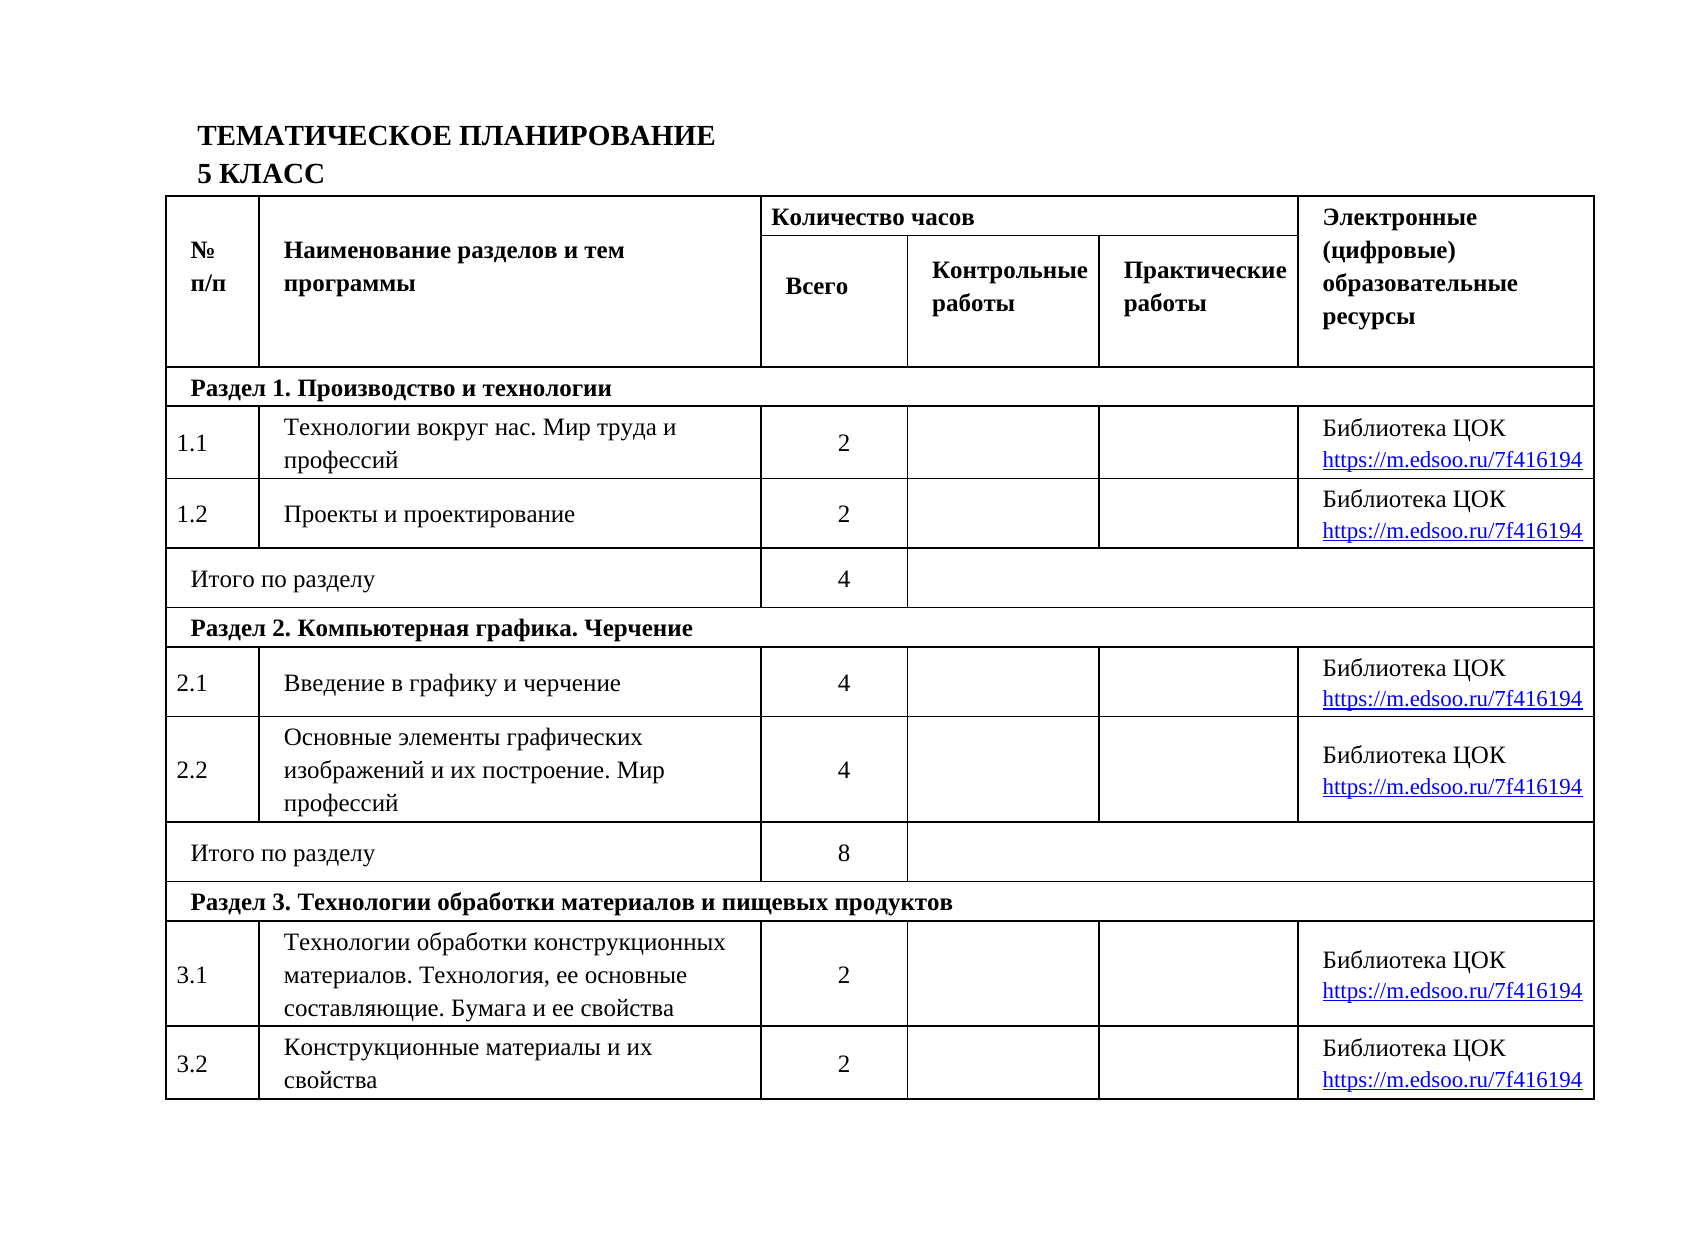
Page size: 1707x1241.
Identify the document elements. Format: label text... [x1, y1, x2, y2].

table_cell Всего [762, 236, 907, 366]
table_cell 4 [762, 648, 907, 716]
table_cell 2 [762, 479, 907, 547]
table_cell 1.1 [167, 407, 258, 478]
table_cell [1299, 1027, 1593, 1098]
table_cell 2.2 [167, 717, 258, 821]
table_cell Технологии обработки конструкционных материалов. Технология, ее основные составляющие. Бумага и ее свойства [260, 922, 760, 1025]
table_header Электронные (цифровые) образовательные ресурсы [1299, 197, 1593, 366]
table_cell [1299, 922, 1593, 1025]
table_cell Практические работы [1100, 236, 1297, 366]
table_cell [1100, 648, 1297, 716]
table_cell Конструкционные материалы и их свойства [260, 1027, 760, 1098]
table_cell Библиотека ЦОК https://m.edsoo.ru/7f416194 [1299, 717, 1593, 821]
table_cell [908, 549, 1593, 607]
table_cell [1100, 717, 1297, 821]
table_cell [1100, 922, 1297, 1025]
table_cell Основные элементы графических изображений и их построение. Мир профессий [260, 717, 760, 821]
table_cell [908, 479, 1098, 547]
table_cell Итого по разделу [167, 549, 760, 607]
table_cell Библиотека ЦОК https://m.edsoo.ru/7f416194 [1299, 407, 1593, 478]
table_cell [908, 1027, 1098, 1098]
table_cell Введение в графику и черчение [260, 648, 760, 716]
table_cell [908, 823, 1593, 881]
table_cell 2 [762, 1027, 907, 1098]
table_header Количество часов [762, 197, 1297, 234]
table_cell Библиотека ЦОК https://m.edsoo.ru/7f416194 [1299, 648, 1593, 716]
table_header № п/п [167, 197, 258, 366]
table_cell Библиотека ЦОК https://m.edsoo.ru/7f416194 [1299, 479, 1593, 547]
table_cell Проекты и проектирование [260, 479, 760, 547]
table_cell [1100, 407, 1297, 478]
table_cell 1.2 [167, 479, 258, 547]
table_cell [908, 407, 1098, 478]
table_header Наименование разделов и тем программы [260, 197, 760, 366]
table_cell Итого по разделу [167, 823, 760, 881]
table_cell 8 [762, 823, 907, 881]
table_cell Технологии вокруг нас. Мир труда и профессий [260, 407, 760, 478]
table_cell 4 [762, 549, 907, 607]
table_cell 2 [762, 922, 907, 1025]
table_cell Контрольные работы [908, 236, 1098, 366]
text 5 КЛАСС [190, 157, 1618, 190]
table_cell Раздел 2. Компьютерная графика. Черчение [167, 608, 1593, 646]
text ТЕМАТИЧЕСКОЕ ПЛАНИРОВАНИЕ [190, 118, 1618, 152]
table_cell [1100, 479, 1297, 547]
table_cell Раздел 1. Производство и технологии [167, 368, 1593, 405]
table_cell [908, 717, 1098, 821]
table_cell 2 [762, 407, 907, 478]
table_cell [908, 922, 1098, 1025]
table_cell 3.1 [167, 922, 258, 1025]
table_cell 4 [762, 717, 907, 821]
table_cell [1100, 1027, 1297, 1098]
table_cell 2.1 [167, 648, 258, 716]
table_cell Раздел 3. Технологии обработки материалов и пищевых продуктов [167, 882, 1593, 920]
table_cell 3.2 [167, 1027, 258, 1098]
table_cell [908, 648, 1098, 716]
